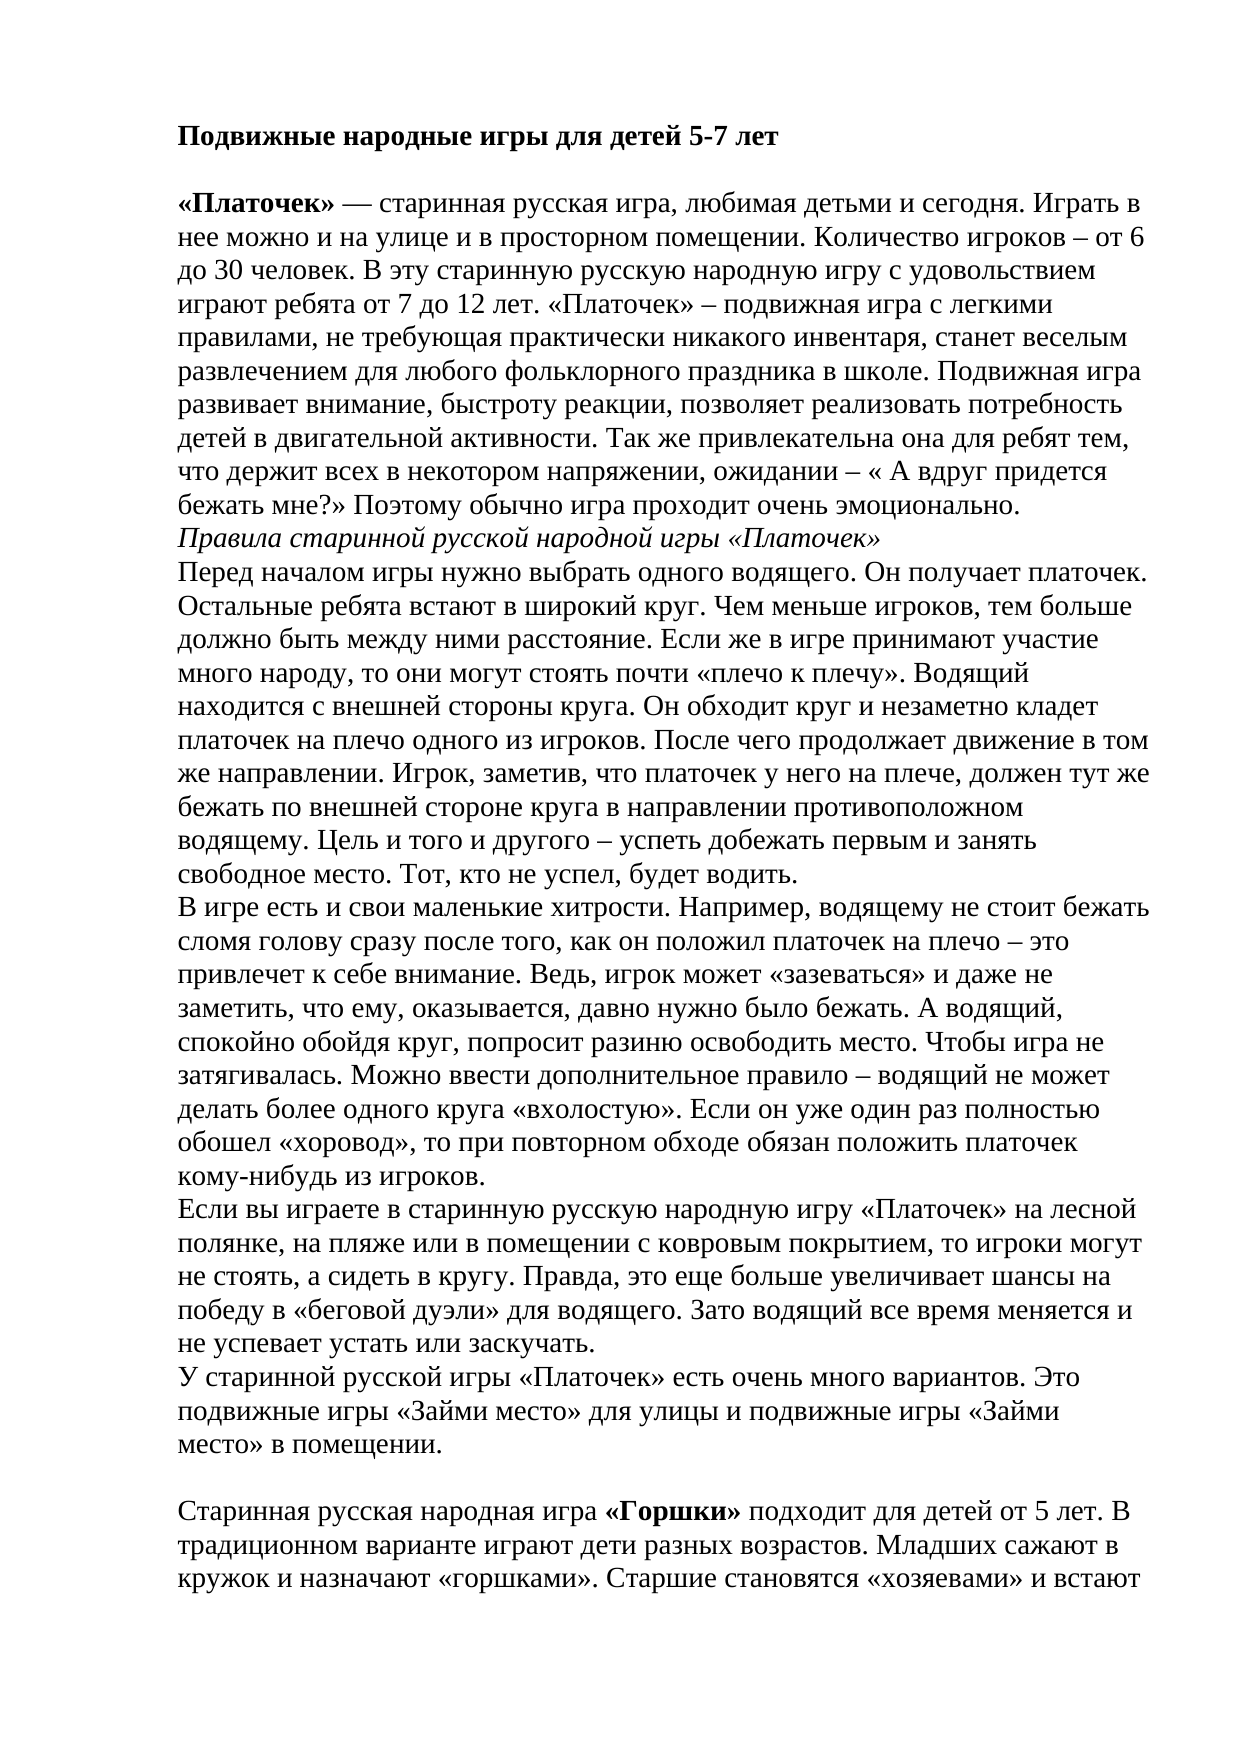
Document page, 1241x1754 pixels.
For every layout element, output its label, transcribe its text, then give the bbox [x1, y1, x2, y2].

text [177, 1493, 1152, 1594]
text Подвижные народные игры для детей 5-7 лет [177, 118, 1152, 152]
text В игре есть и свои маленькие хитрости. Например, водящему не стоит бежать сломя голову сразу после того, как он положил платочек на плечо – это привлечет к себе внимание. Ведь, игрок может «зазеваться» и даже не заметить, что ему, оказывается, давно нужно было бежать. А водящий, спокойно обойдя круг, попросит разиню освободить место. Чтобы игра не затягивалась. Можно ввести дополнительное правило – водящий не может делать более одного круга «вхолостую». Если он уже один раз полностью обошел «хоровод», то при повторном обходе обязан положить платочек кому-нибудь из игроков. [177, 889, 1152, 1191]
text Перед началом игры нужно выбрать одного водящего. Он получает платочек. Остальные ребята встают в широкий круг. Чем меньше игроков, тем больше должно быть между ними расстояние. Если же в игре принимают участие много народу, то они могут стоять почти «плечо к плечу». Водящий находится с внешней стороны круга. Он обходит круг и незаметно кладет платочек на плечо одного из игроков. После чего продолжает движение в том же направлении. Игрок, заметив, что платочек у него на плече, должен тут же бежать по внешней стороне круга в направлении противоположном водящему. Цель и того и другого – успеть добежать первым и занять свободное место. Тот, кто не успел, будет водить. [177, 554, 1152, 889]
text У старинной русской игры «Платочек» есть очень много вариантов. Это подвижные игры «Займи место» для улицы и подвижные игры «Займи место» в помещении. [177, 1359, 1152, 1460]
text Правила старинной русской народной игры «Платочек» [177, 521, 1152, 554]
text Если вы играете в старинную русскую народную игру «Платочек» на лесной полянке, на пляже или в помещении с ковровым покрытием, то игроки могут не стоять, а сидеть в кругу. Правда, это еще больше увеличивает шансы на победу в «беговой дуэли» для водящего. Зато водящий все время меняется и не успевает устать или заскучать. [177, 1191, 1152, 1359]
text «Платочек» — старинная русская игра, любимая детьми и сегодня. Играть в нее можно и на улице и в просторном помещении. Количество игроков – от 6 до 30 человек. В эту старинную русскую народную игру с удовольствием играют ребята от 7 до 12 лет. «Платочек» – подвижная игра с легкими правилами, не требующая практически никакого инвентаря, станет веселым развлечением для любого фольклорного праздника в школе. Подвижная игра развивает внимание, быстроту реакции, позволяет реализовать потребность детей в двигательной активности. Так же привлекательна она для ребят тем, что держит всех в некотором напряжении, ожидании – « А вдруг придется бежать мне?» Поэтому обычно игра проходит очень эмоционально. [177, 185, 1152, 521]
